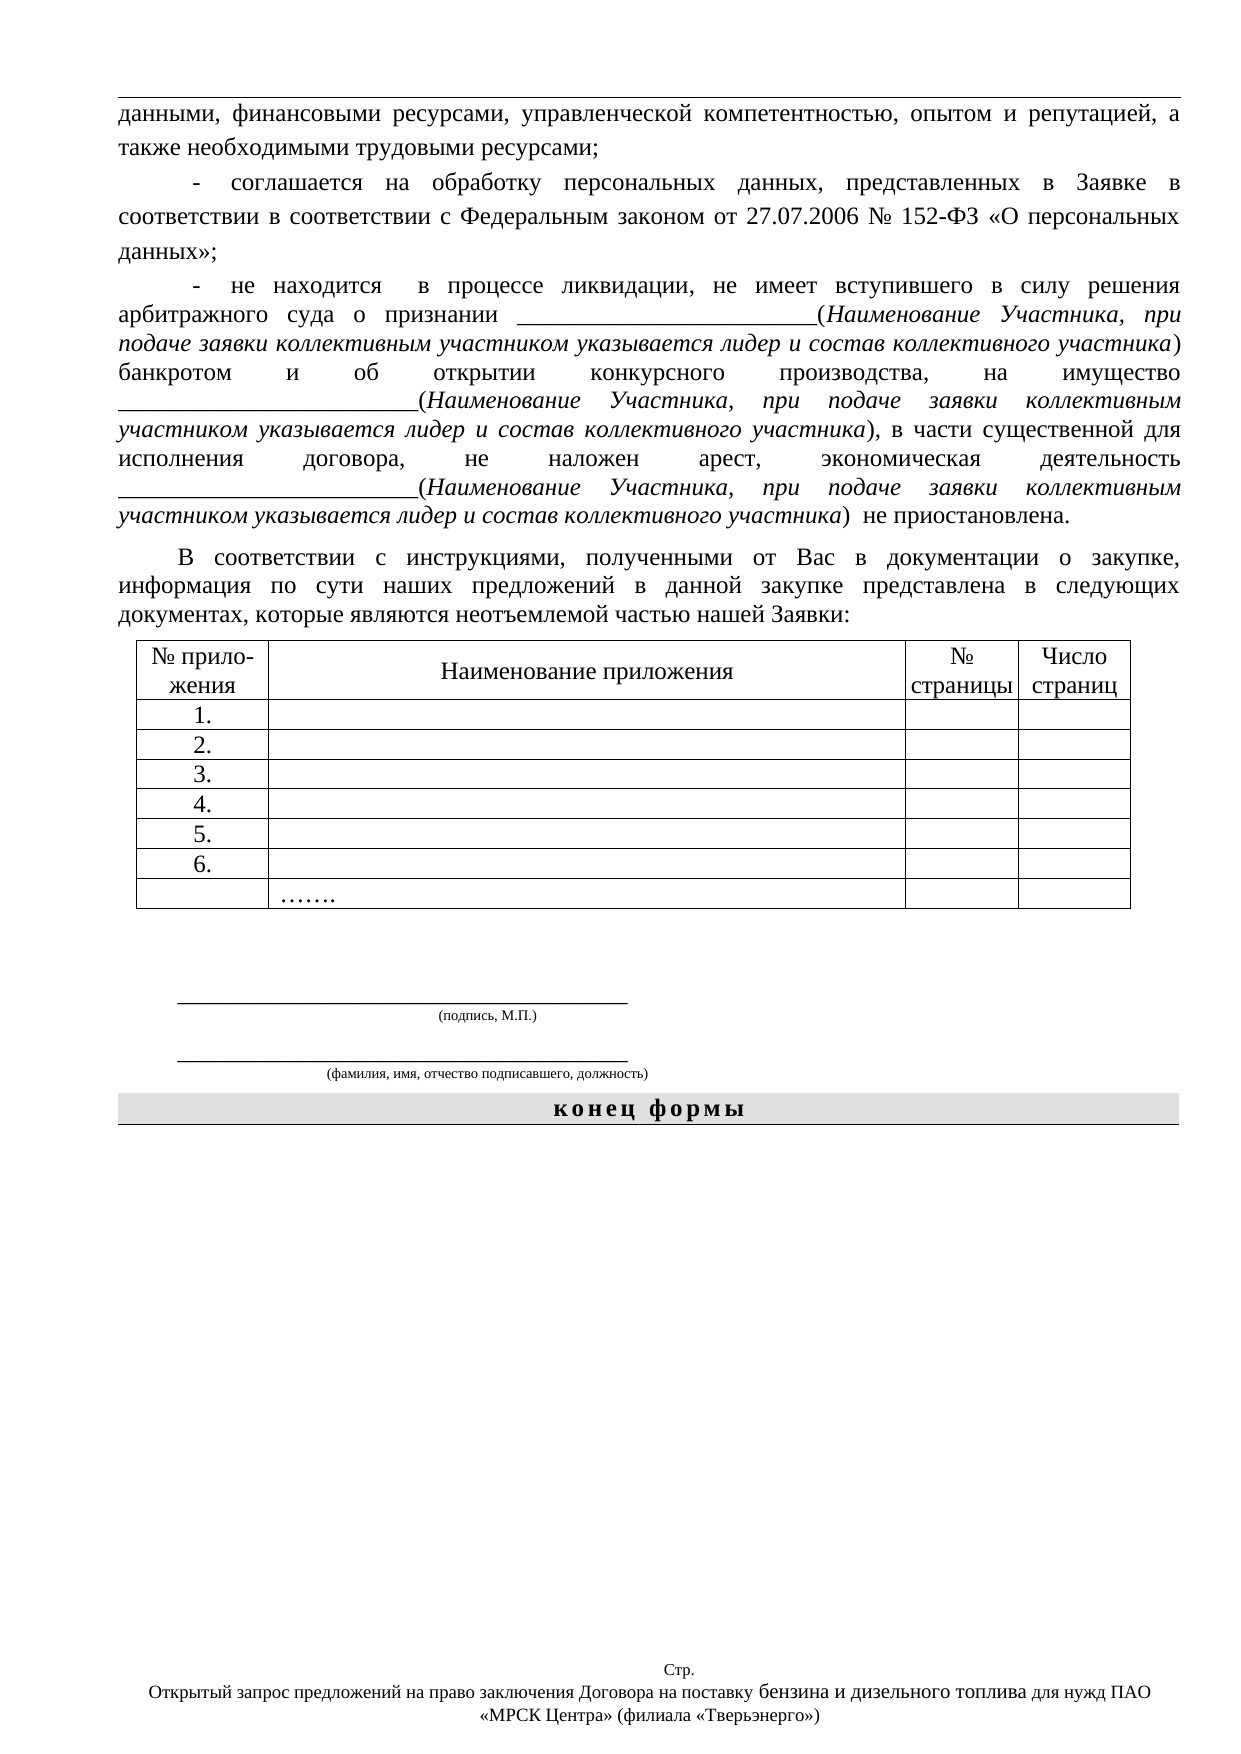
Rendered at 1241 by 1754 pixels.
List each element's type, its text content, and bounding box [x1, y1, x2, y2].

table_cell [269, 849, 905, 878]
table_cell 5. [137, 819, 268, 848]
table_header № прило-жения [137, 641, 268, 699]
text конец формы [118, 1093, 1179, 1124]
table_cell [906, 760, 1018, 788]
table_cell [1019, 849, 1130, 878]
table_header Наименование приложения [269, 641, 905, 699]
table_cell [1019, 819, 1130, 848]
table_cell [269, 819, 905, 848]
table_cell [269, 789, 905, 818]
table_cell 3. [137, 760, 268, 788]
list соглашается на обработку персональных данных, представленных в Заявке в соответствии в соответствии с Федеральным законом от 27.07.2006 № 152-ФЗ «О персональных данных»; [118, 167, 1181, 265]
table_cell [906, 879, 1018, 907]
table_cell [906, 849, 1018, 878]
table_cell [269, 730, 905, 758]
table_cell [1019, 760, 1130, 788]
table_cell ……. [269, 879, 905, 907]
table_cell [1019, 789, 1130, 818]
table_cell 6. [137, 849, 268, 878]
list не находится в процессе ликвидации, не имеет вступившего в силу решения арбитражного суда о признании ________________________(Наименование Участника, при подаче заявки коллективным участником указывается лидер и состав коллективного участника) банкротом и об открытии конкурсного производства, на имущество ________________________(Наименование Участника, при подаче заявки коллективным участником указывается лидер и состав коллективного участника), в части существенной для исполнения договора, не наложен арест, экономическая деятельность ________________________(Наименование Участника, при подаче заявки коллективным участником указывается лидер и состав коллективного участника) не приостановлена. [118, 270, 1181, 529]
text (подпись, М.П.) [118, 1007, 797, 1036]
text ____________________________________ [118, 978, 1181, 1007]
table_cell [1019, 730, 1130, 758]
text (фамилия, имя, отчество подписавшего, должность) [118, 1065, 797, 1093]
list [118, 98, 1181, 161]
table_cell [137, 879, 268, 907]
table_cell [1019, 700, 1130, 729]
table_cell [906, 700, 1018, 729]
table_cell [1019, 879, 1130, 907]
table_cell [906, 789, 1018, 818]
table_cell 1. [137, 700, 268, 729]
table_cell [906, 730, 1018, 758]
table_header № страницы [906, 641, 1018, 699]
text ____________________________________ [118, 1036, 1181, 1065]
table_header Число страниц [1019, 641, 1130, 699]
table_cell 4. [137, 789, 268, 818]
table_cell [269, 700, 905, 729]
table_cell [906, 819, 1018, 848]
table_cell [269, 760, 905, 788]
table_cell 2. [137, 730, 268, 758]
text В соответствии с инструкциями, полученными от Вас в документации о закупке, информация по сути наших предложений в данной закупке представлена в следующих документах, которые являются неотъемлемой частью нашей Заявки: [118, 542, 1181, 628]
